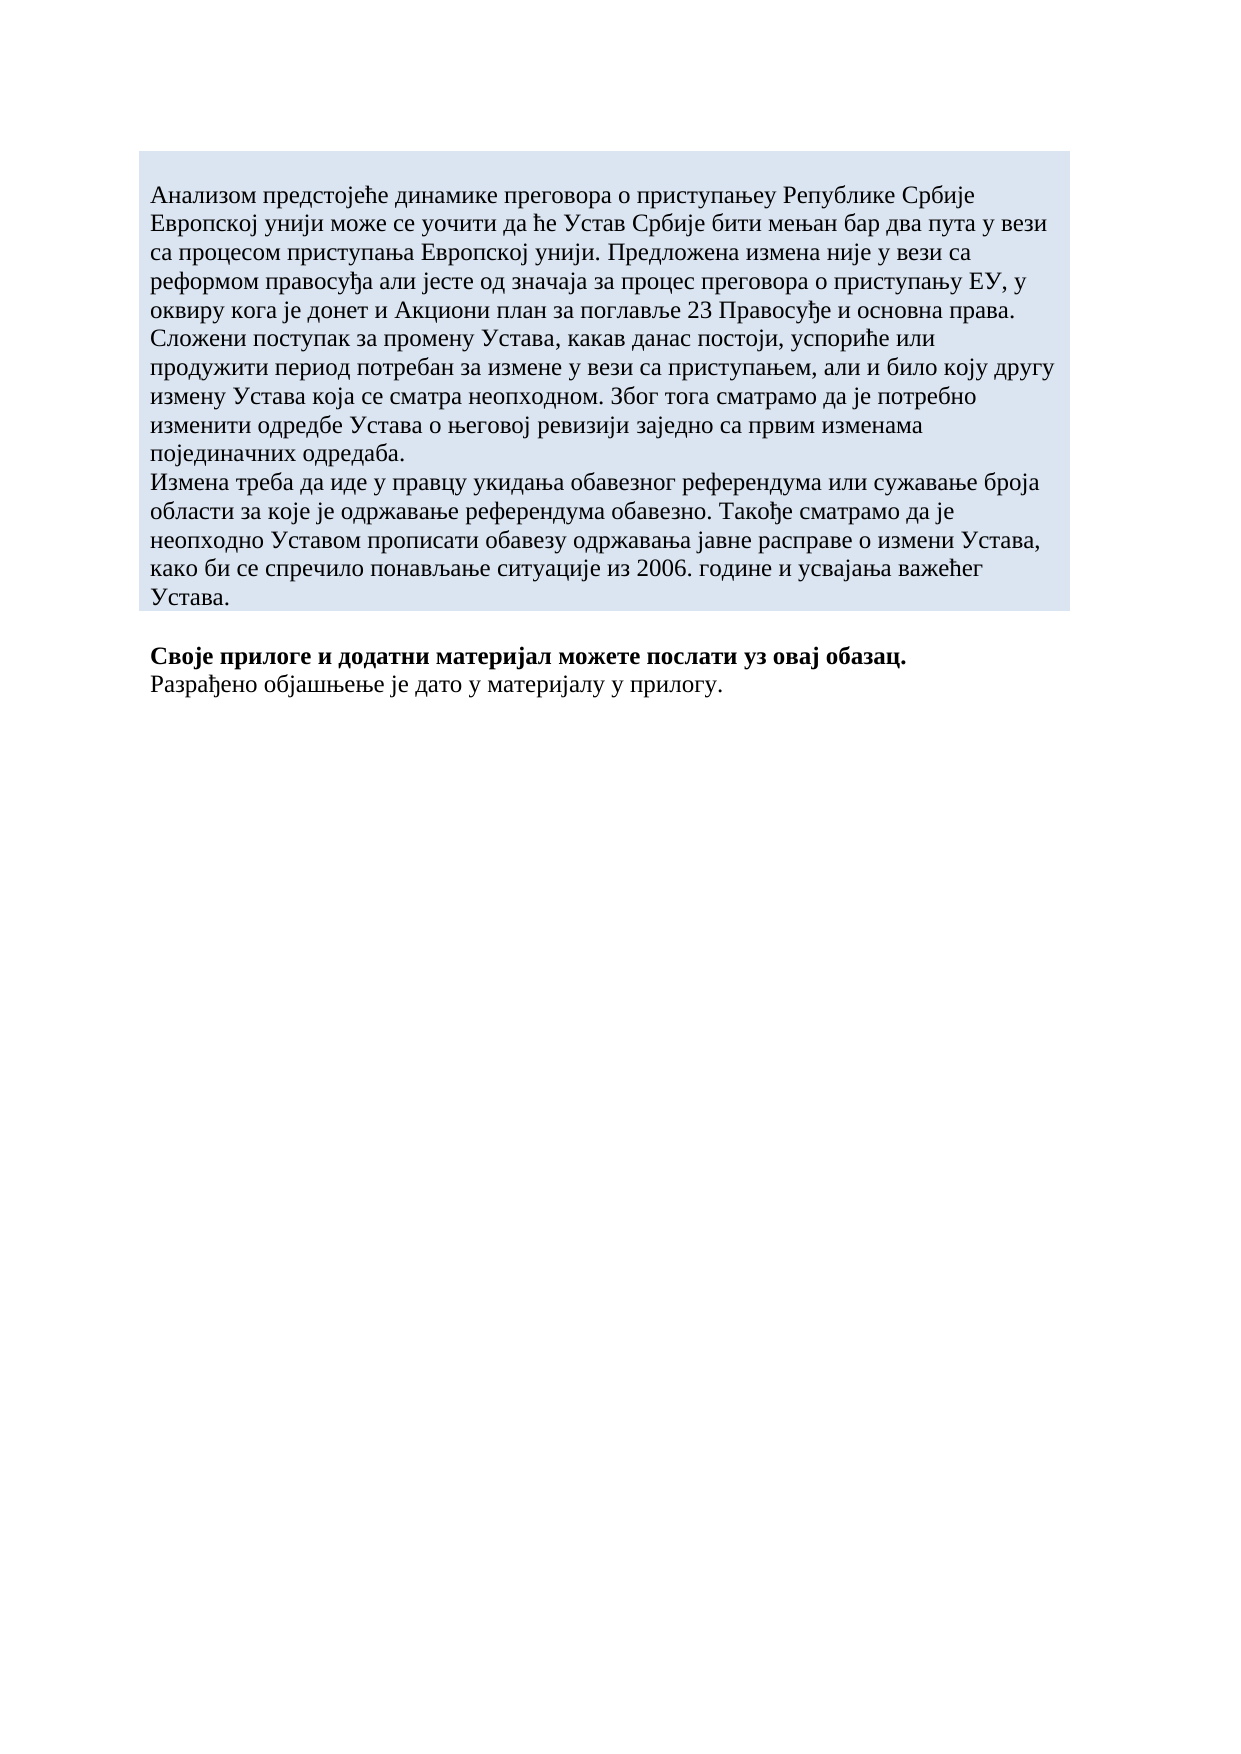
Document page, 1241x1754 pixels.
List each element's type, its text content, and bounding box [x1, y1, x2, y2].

text Своје прилоге и додатни материјал можете послати уз овај обазац. [150, 641, 1090, 669]
table_header Анализом предстојеће динамике преговора о приступањеу Републике Србије Европској унији може се уочити да ће Устав Србије бити мењан бар два пута у вези са процесом приступања Европској унији. Предложена измена није у вези са реформом правосуђа али јесте од значаја за процес преговора о приступању ЕУ, у оквиру кога је донет и Акциони план за поглавље 23 Правосуђе и основна права. Сложени поступак за промену Устава, какав данас постоји, успориће или продужити период потребан за измене у вези са приступањем, али и било коју другу измену Устава која се сматра неопходном. Због тога сматрамо да је потребно изменити одредбе Устава о његовој ревизији заједно са првим изменама појединачних одредаба. Измена треба да иде у правцу укидања обавезног референдума или сужавање броја области за које је одржавање референдума обавезно. Такође сматрамо да је неопходно Уставом прописати обавезу одржавања јавне расправе о измени Устава, како би се спречило понављање ситуације из 2006. године и усвајања важећег Устава. [139, 151, 1070, 611]
text Разрађено објашњење је дато у материјалу у прилогу. [150, 669, 1090, 698]
